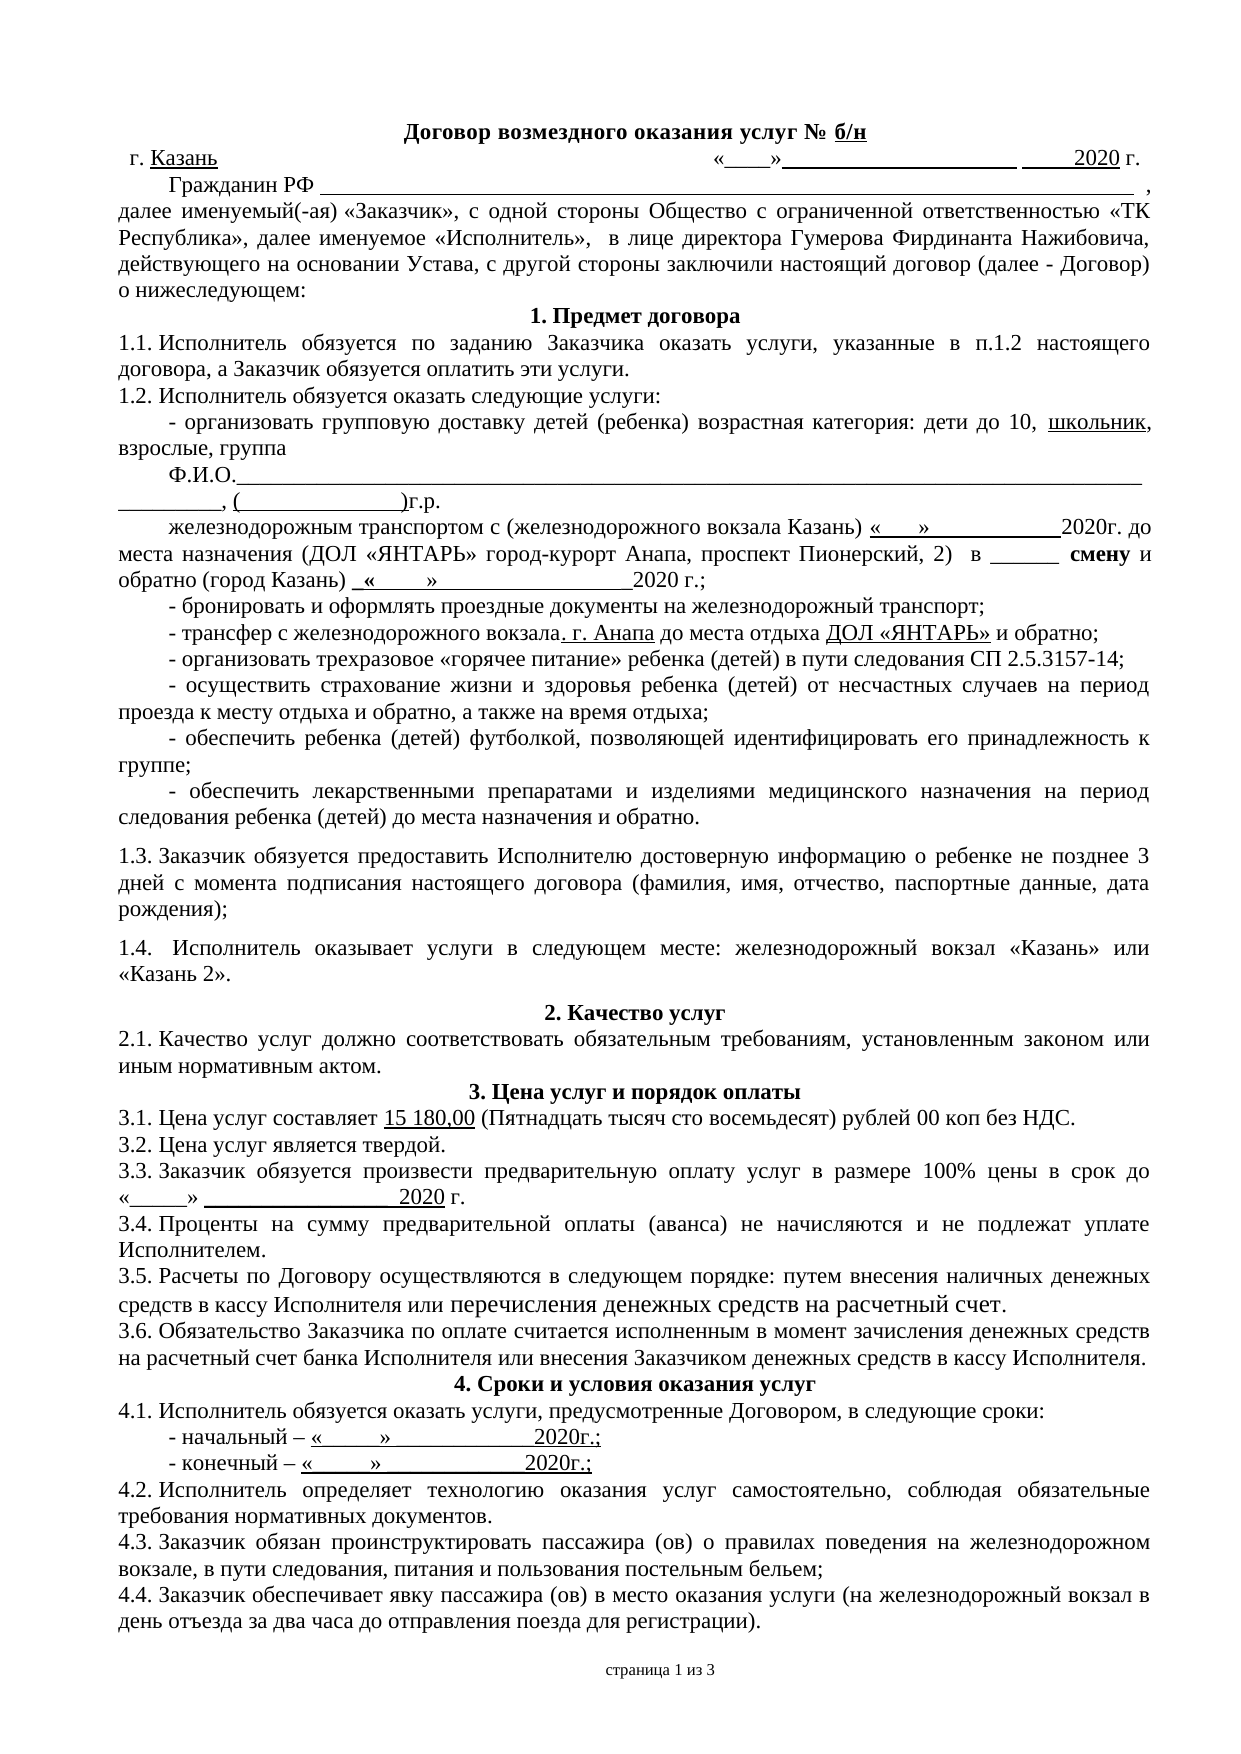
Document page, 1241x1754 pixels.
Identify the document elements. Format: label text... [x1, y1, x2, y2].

text - обеспечить ребенка (детей) футболкой, позволяющей идентифицировать его принадлежность к группе; [118, 724, 1152, 777]
text - организовать групповую доставку детей (ребенка) возрастная категория: дети до 10, школьник, взрослые, группа [118, 408, 1152, 461]
subtitle Цена услуг составляет 15 180,00 (Пятнадцать тысяч сто восемьдесят) рублей 00 коп без НДС. [118, 1104, 1152, 1131]
text - обеспечить лекарственными препаратами и изделиями медицинского назначения на период следования ребенка (детей) до места назначения и обратно. [118, 777, 1152, 830]
subtitle Предмет договора [118, 303, 1152, 329]
text Ф.И.О.________________________________________________________________________________________, ( )г.р. [118, 461, 1152, 513]
subtitle Заказчик обеспечивает явку пассажира (ов) в место оказания услуги (на железнодорожный вокзал в день отъезда за два часа до отправления поезда для регистрации). [118, 1581, 1152, 1634]
subtitle Качество услуг [118, 999, 1152, 1025]
text - бронировать и оформлять проездные документы на железнодорожный транспорт; [118, 592, 1152, 619]
subtitle Сроки и условия оказания услуг [118, 1370, 1152, 1397]
text - трансфер с железнодорожного вокзала. г. Анапа до места отдыха ДОЛ «ЯНТАРЬ» и обратно; [118, 619, 1152, 645]
subtitle Цена услуг и порядок оплаты [118, 1078, 1152, 1104]
subtitle Исполнитель обязуется по заданию Заказчика оказать услуги, указанные в п.1.2 настоящего договора, а Заказчик обязуется оплатить эти услуги. [118, 329, 1152, 382]
subtitle Заказчик обязуется предоставить Исполнителю достоверную информацию о ребенке не позднее 3 дней с момента подписания настоящего договора (фамилия, имя, отчество, паспортные данные, дата рождения); [118, 842, 1152, 921]
subtitle Расчеты по Договору осуществляются в следующем порядке: путем внесения наличных денежных средств в кассу Исполнителя или перечисления денежных средств на расчетный счет. [118, 1262, 1152, 1318]
subtitle Исполнитель оказывает услуги в следующем месте: железнодорожный вокзал «Казань» или «Казань 2». [118, 934, 1152, 986]
subtitle Заказчик обязан проинструктировать пассажира (ов) о правилах поведения на железнодорожном вокзале, в пути следования, питания и пользования постельным бельем; [118, 1528, 1152, 1581]
table_header «____» 2020 г. [439, 145, 1152, 171]
text - организовать трехразовое «горячее питание» ребенка (детей) в пути следования СП 2.5.3157-14; [118, 645, 1152, 672]
text - осуществить страхование жизни и здоровья ребенка (детей) от несчастных случаев на период проезда к месту отдыха и обратно, а также на время отдыха; [118, 672, 1152, 724]
subtitle Цена услуг является твердой. [118, 1131, 1152, 1157]
title Договор возмездного оказания услуг № б/н [118, 118, 1152, 144]
subtitle Исполнитель обязуется оказать следующие услуги: [118, 382, 1152, 408]
subtitle Проценты на сумму предварительной оплаты (аванса) не начисляются и не подлежат уплате Исполнителем. [118, 1210, 1152, 1262]
subtitle Исполнитель обязуется оказать услуги, предусмотренные Договором, в следующие сроки: [118, 1397, 1152, 1423]
text Гражданин РФ , далее именуемый(-ая) «Заказчик», с одной стороны Общество с ограниченной ответственностью «ТК Республика», далее именуемое «Исполнитель», в лице директора Гумерова Фирдинанта Нажибовича, действующего на основании Устава, с другой стороны заключили настоящий договор (далее - Договор) о нижеследующем: [118, 171, 1152, 303]
subtitle Обязательство Заказчика по оплате считается исполненным в момент зачисления денежных средств на расчетный счет банка Исполнителя или внесения Заказчиком денежных средств в кассу Исполнителя. [118, 1318, 1152, 1370]
subtitle Заказчик обязуется произвести предварительную оплату услуг в размере 100% цены в срок до «_____» ________________ 2020 г. [118, 1157, 1152, 1210]
table_header г. Казань [118, 145, 438, 171]
text - конечный – «_____» ____________2020г.; [118, 1449, 1152, 1476]
subtitle Качество услуг должно соответствовать обязательным требованиям, установленным законом или иным нормативным актом. [118, 1025, 1152, 1078]
subtitle Исполнитель определяет технологию оказания услуг самостоятельно, соблюдая обязательные требования нормативных документов. [118, 1476, 1152, 1528]
text железнодорожным транспортом с (железнодорожного вокзала Казань) « » 2020г. до места назначения (ДОЛ «ЯНТАРЬ» город-курорт Анапа, проспект Пионерский, 2) в ______ смену и обратно (город Казань) _« » _2020 г.; [118, 513, 1152, 592]
text - начальный – «_____» ____________2020г.; [118, 1423, 1152, 1449]
